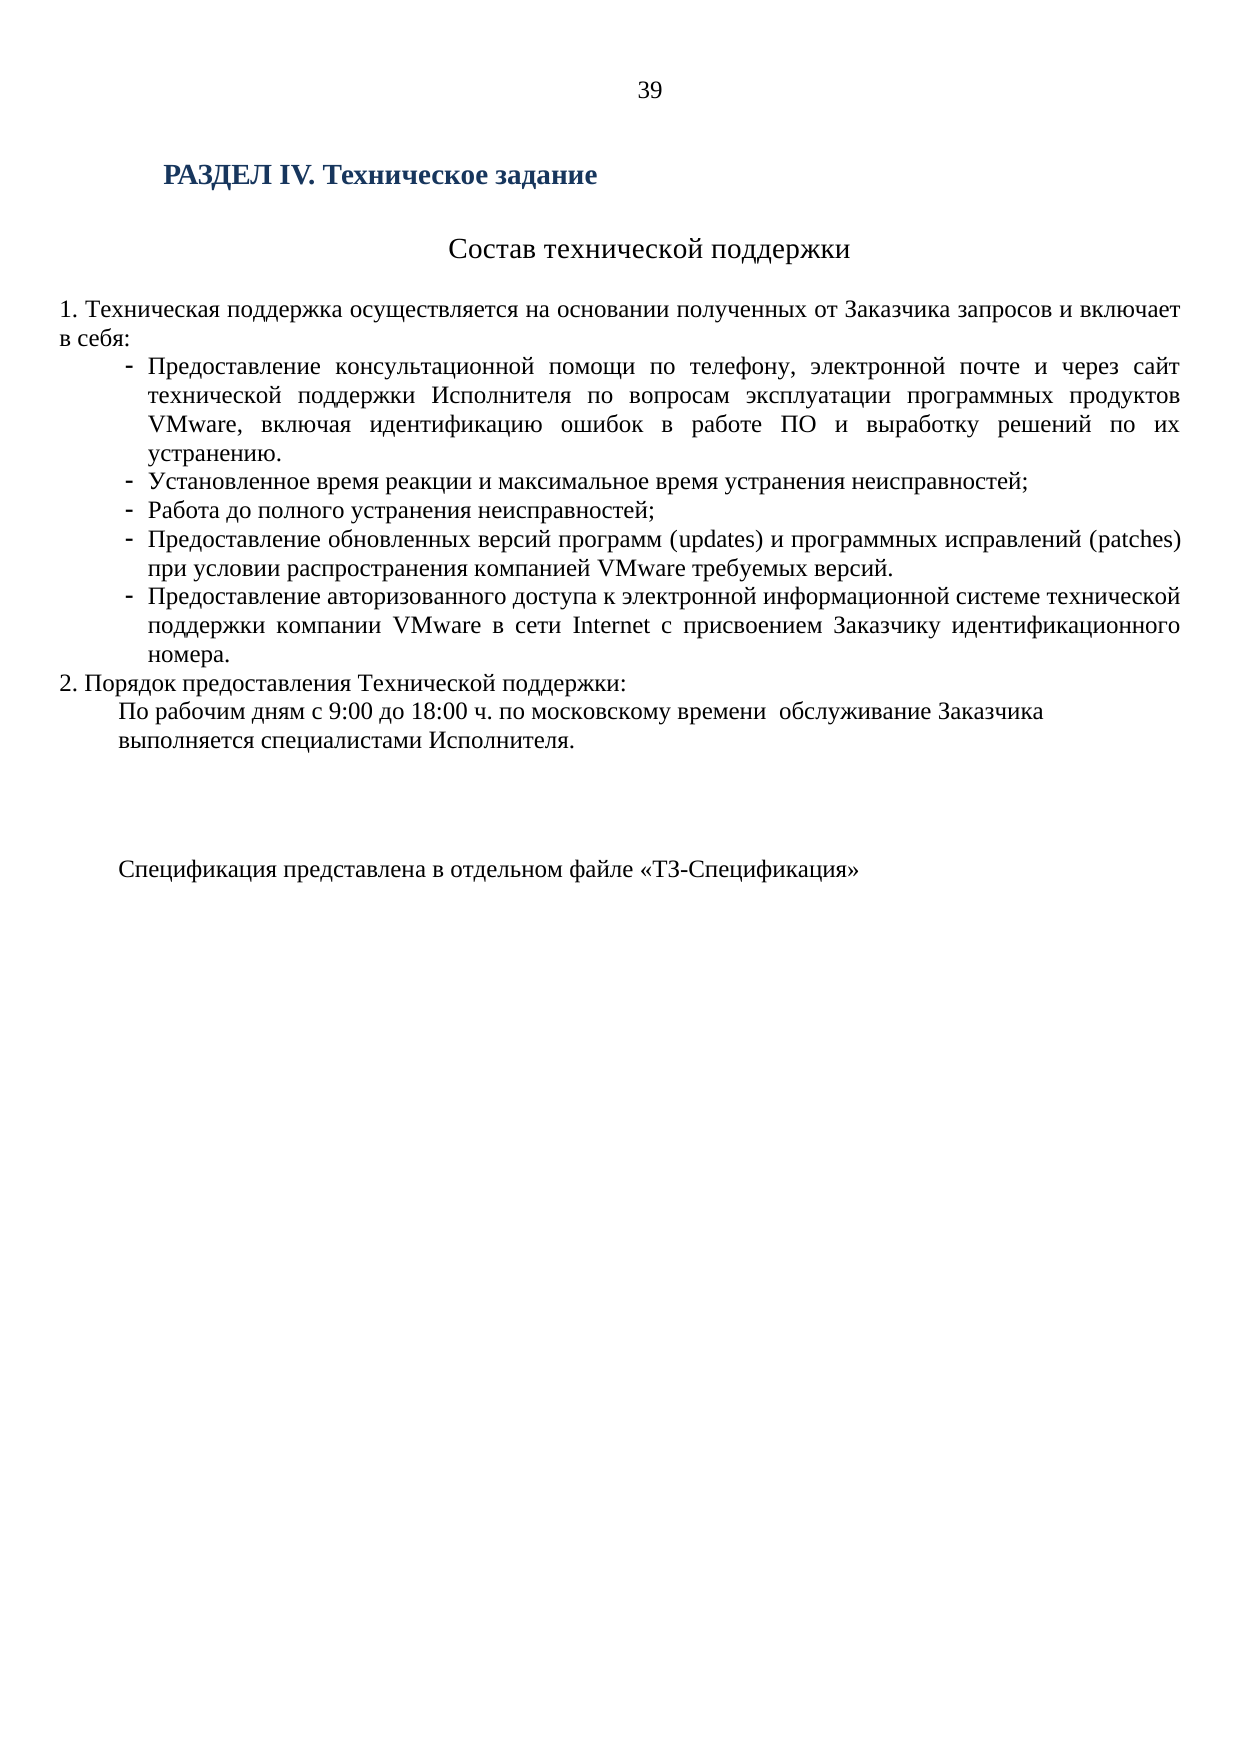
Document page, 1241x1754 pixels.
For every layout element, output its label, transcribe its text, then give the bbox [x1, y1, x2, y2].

text РАЗДЕЛ IV. Техническое задание [163, 157, 1181, 191]
text Спецификация представлена в отдельном файле «ТЗ-Спецификация» [118, 854, 1181, 883]
